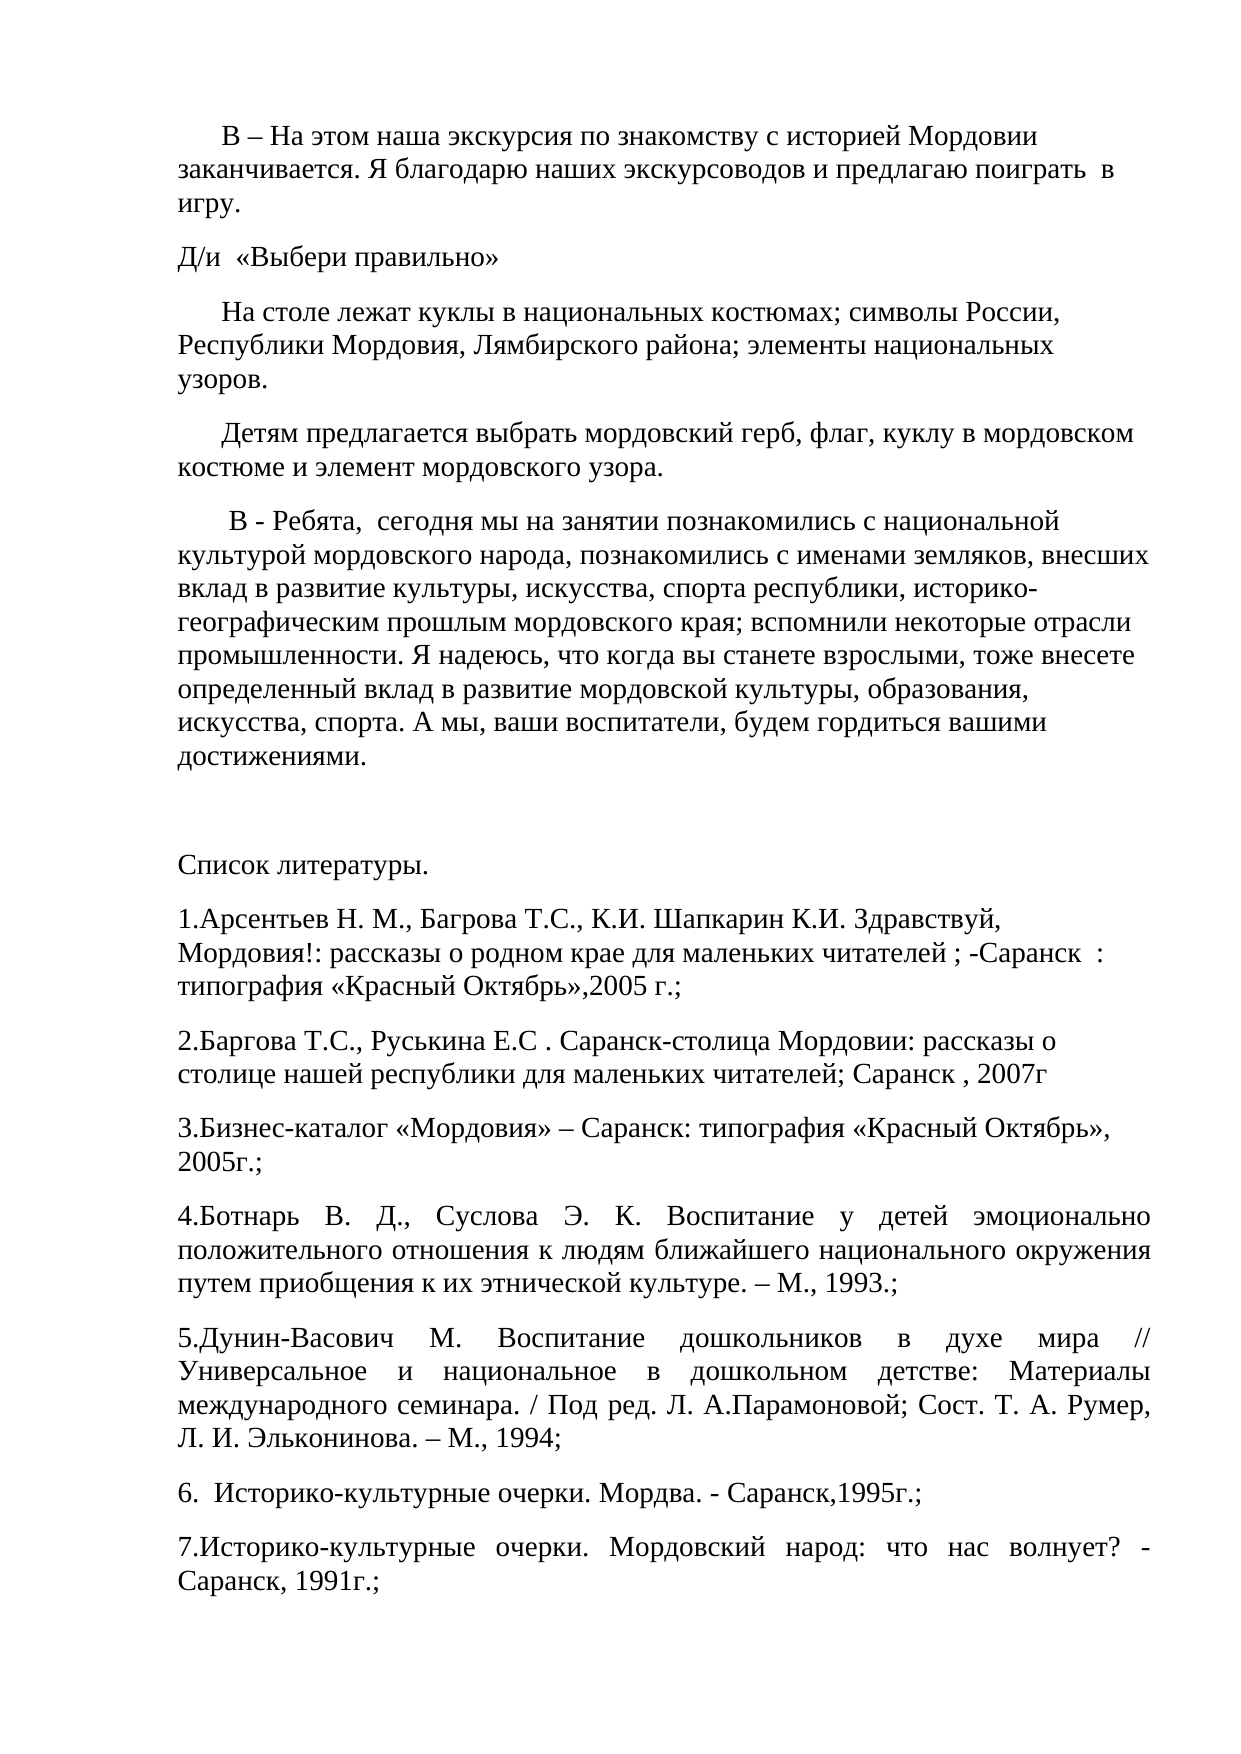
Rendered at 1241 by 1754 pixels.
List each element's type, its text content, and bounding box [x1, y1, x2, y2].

text 5.Дунин-Васович М. Воспитание дошкольников в духе мира // Универсальное и национальное в дошкольном детстве: Материалы международного семинара. / Под ред. Л. А.Парамоновой; Сост. Т. А. Румер, Л. И. Эльконинова. – М., 1994; [177, 1320, 1152, 1454]
text 6. Историко-культурные очерки. Мордва. - Саранск,1995г.; [177, 1475, 1152, 1508]
text Список литературы. [177, 847, 1152, 880]
text 1.Арсентьев Н. М., Багрова Т.С., К.И. Шапкарин К.И. Здравствуй, Мордовия!: рассказы о родном крае для маленьких читателей ; -Саранск : типография «Красный Октябрь»,2005 г.; [177, 901, 1152, 1002]
text В – На этом наша экскурсия по знакомству с историей Мордовии заканчивается. Я благодарю наших экскурсоводов и предлагаю поиграть в игру. [177, 118, 1152, 219]
text 3.Бизнес-каталог «Мордовия» – Саранск: типография «Красный Октябрь», 2005г.; [177, 1111, 1152, 1178]
text В - Ребята, сегодня мы на занятии познакомились с национальной культурой мордовского народа, познакомились с именами земляков, внесших вклад в развитие культуры, искусства, спорта республики, историко-географическим прошлым мордовского края; вспомнили некоторые отрасли промышленности. Я надеюсь, что когда вы станете взрослыми, тоже внесете определенный вклад в развитие мордовской культуры, образования, искусства, спорта. А мы, ваши воспитатели, будем гордиться вашими достижениями. [177, 503, 1152, 772]
text На столе лежат куклы в национальных костюмах; символы России, Республики Мордовия, Лямбирского района; элементы национальных узоров. [177, 294, 1152, 394]
text 7.Историко-культурные очерки. Мордовский народ: что нас волнует? - Саранск, 1991г.; [177, 1529, 1152, 1596]
text Детям предлагается выбрать мордовский герб, флаг, куклу в мордовском костюме и элемент мордовского узора. [177, 415, 1152, 482]
text 2.Баргова Т.С., Руськина Е.С . Саранск-столица Мордовии: рассказы о столице нашей республики для маленьких читателей; Саранск , 2007г [177, 1023, 1152, 1090]
text Д/и «Выбери правильно» [177, 239, 1152, 273]
text 4.Ботнарь В. Д., Суслова Э. К. Воспитание у детей эмоционально положительного отношения к людям ближайшего национального окружения путем приобщения к их этнической культуре. – М., 1993.; [177, 1198, 1152, 1299]
